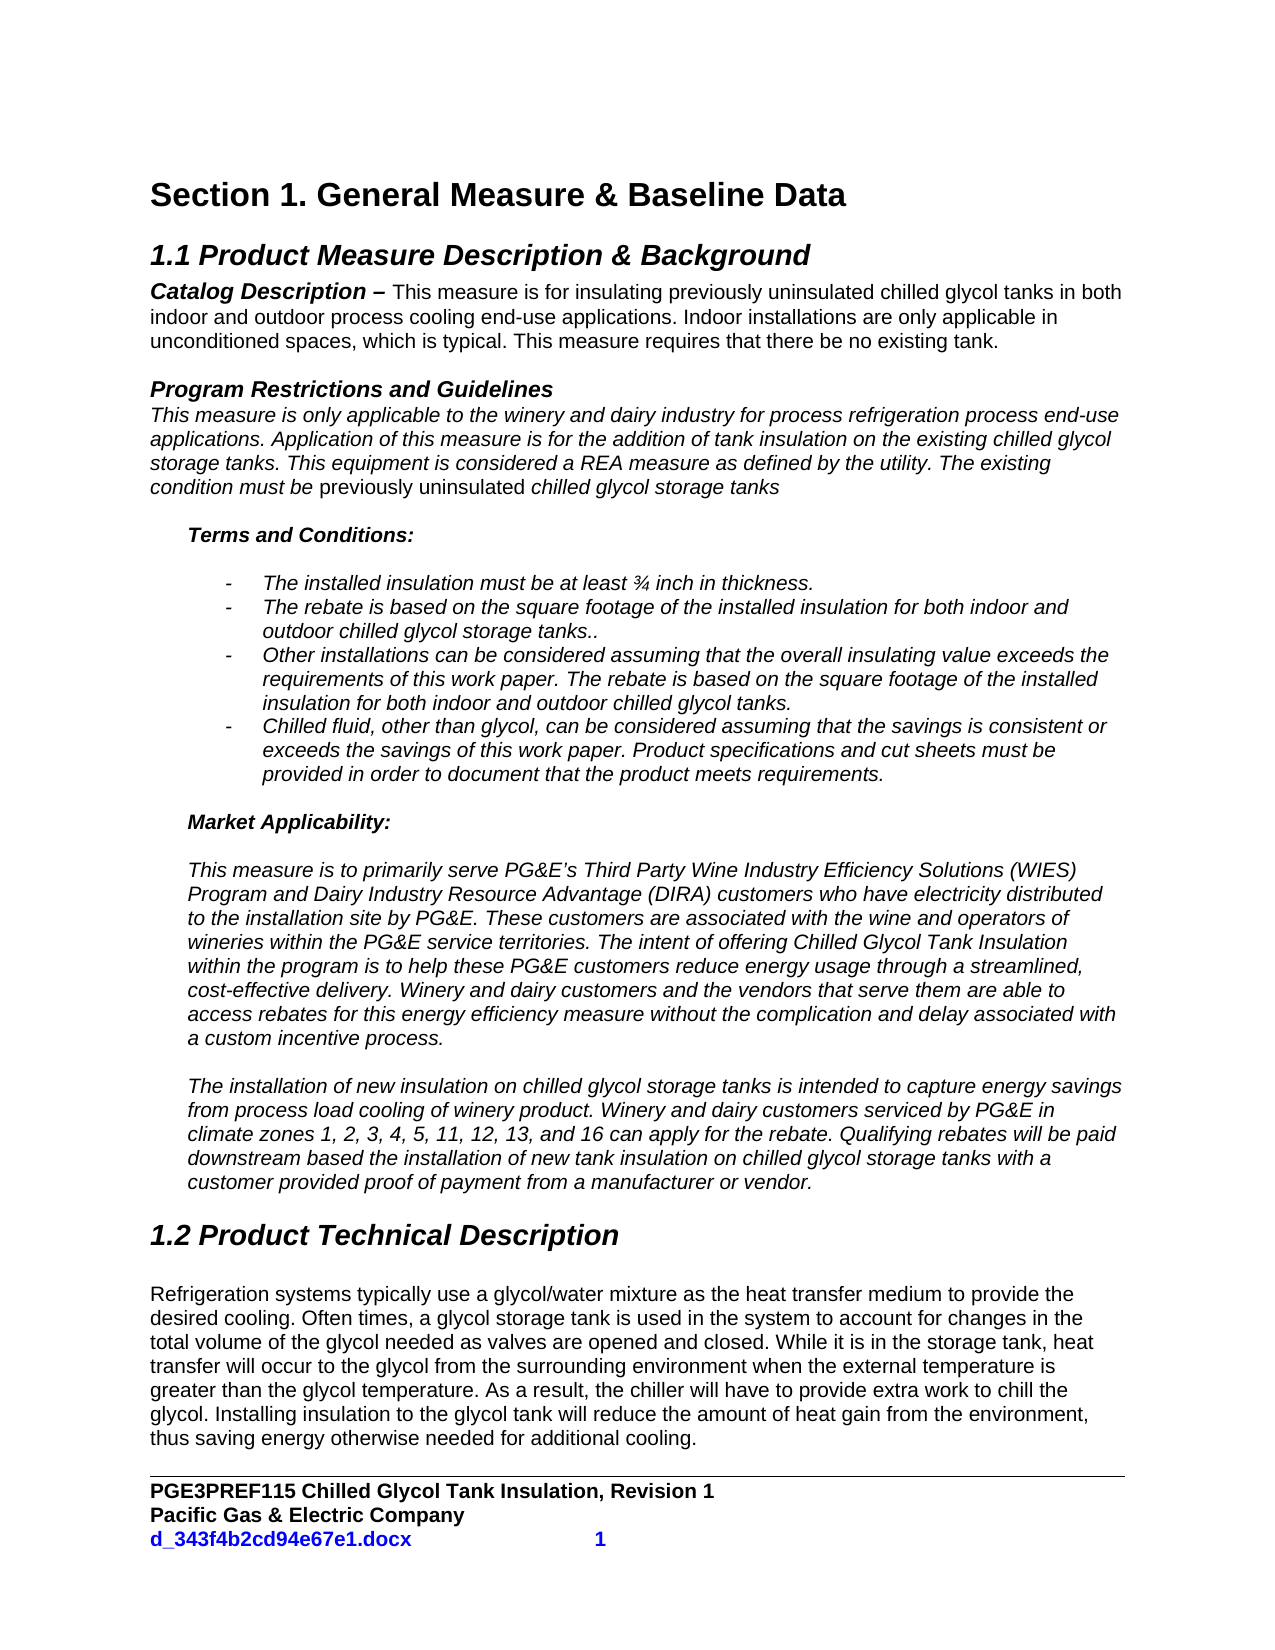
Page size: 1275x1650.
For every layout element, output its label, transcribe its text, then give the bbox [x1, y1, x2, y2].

text Terms and Conditions: [187, 523, 1125, 547]
text Catalog Description – This measure is for insulating previously uninsulated chilled glycol tanks in both indoor and outdoor process cooling end-use applications. Indoor installations are only applicable in unconditioned spaces, which is typical. This measure requires that there be no existing tank. [150, 278, 1125, 352]
list Other installations can be considered assuming that the overall insulating value exceeds the requirements of this work paper. The rebate is based on the square footage of the installed insulation for both indoor and outdoor chilled glycol tanks. [225, 642, 1125, 714]
text Refrigeration systems typically use a glycol/water mixture as the heat transfer medium to provide the desired cooling. Often times, a glycol storage tank is used in the system to account for changes in the total volume of the glycol needed as valves are opened and closed. While it is in the storage tank, heat transfer will occur to the glycol from the surrounding environment when the external temperature is greater than the glycol temperature. As a result, the chiller will have to provide extra work to chill the glycol. Installing insulation to the glycol tank will reduce the amount of heat gain from the environment, thus saving energy otherwise needed for additional cooling. [150, 1282, 1125, 1450]
text The installation of new insulation on chilled glycol storage tanks is intended to capture energy savings from process load cooling of winery product. Winery and dairy customers serviced by PG&E in climate zones 1, 2, 3, 4, 5, 11, 12, 13, and 16 can apply for the rebate. Qualifying rebates will be paid downstream based the installation of new tank insulation on chilled glycol storage tanks with a customer provided proof of payment from a manufacturer or vendor. [187, 1074, 1125, 1193]
subtitle 1.2 Product Technical Description [150, 1218, 1125, 1252]
subtitle Section 1. General Measure & Baseline Data [150, 175, 1125, 213]
text Market Applicability: [187, 810, 1125, 834]
subtitle 1.1 Product Measure Description & Background [150, 238, 1125, 272]
text This measure is to primarily serve PG&E’s Third Party Wine Industry Efficiency Solutions (WIES) Program and Dairy Industry Resource Advantage (DIRA) customers who have electricity distributed to the installation site by PG&E. These customers are associated with the wine and operators of wineries within the PG&E service territories. The intent of offering Chilled Glycol Tank Insulation within the program is to help these PG&E customers reduce energy usage through a streamlined, cost-effective delivery. Winery and dairy customers and the vendors that serve them are able to access rebates for this energy efficiency measure without the complication and delay associated with a custom incentive process. [187, 858, 1125, 1050]
text Program Restrictions and Guidelines [150, 376, 1125, 403]
text This measure is only applicable to the winery and dairy industry for process refrigeration process end-use applications. Application of this measure is for the addition of tank insulation on the existing chilled glycol storage tanks. This equipment is considered a REA measure as defined by the utility. The existing condition must be previously uninsulated chilled glycol storage tanks [150, 403, 1125, 499]
list The installed insulation must be at least ¾ inch in thickness. [225, 571, 1125, 594]
list Chilled fluid, other than glycol, can be considered assuming that the savings is consistent or exceeds the savings of this work paper. Product specifications and cut sheets must be provided in order to document that the product meets requirements. [225, 714, 1125, 786]
list The rebate is based on the square footage of the installed insulation for both indoor and outdoor chilled glycol storage tanks.. [225, 594, 1125, 642]
